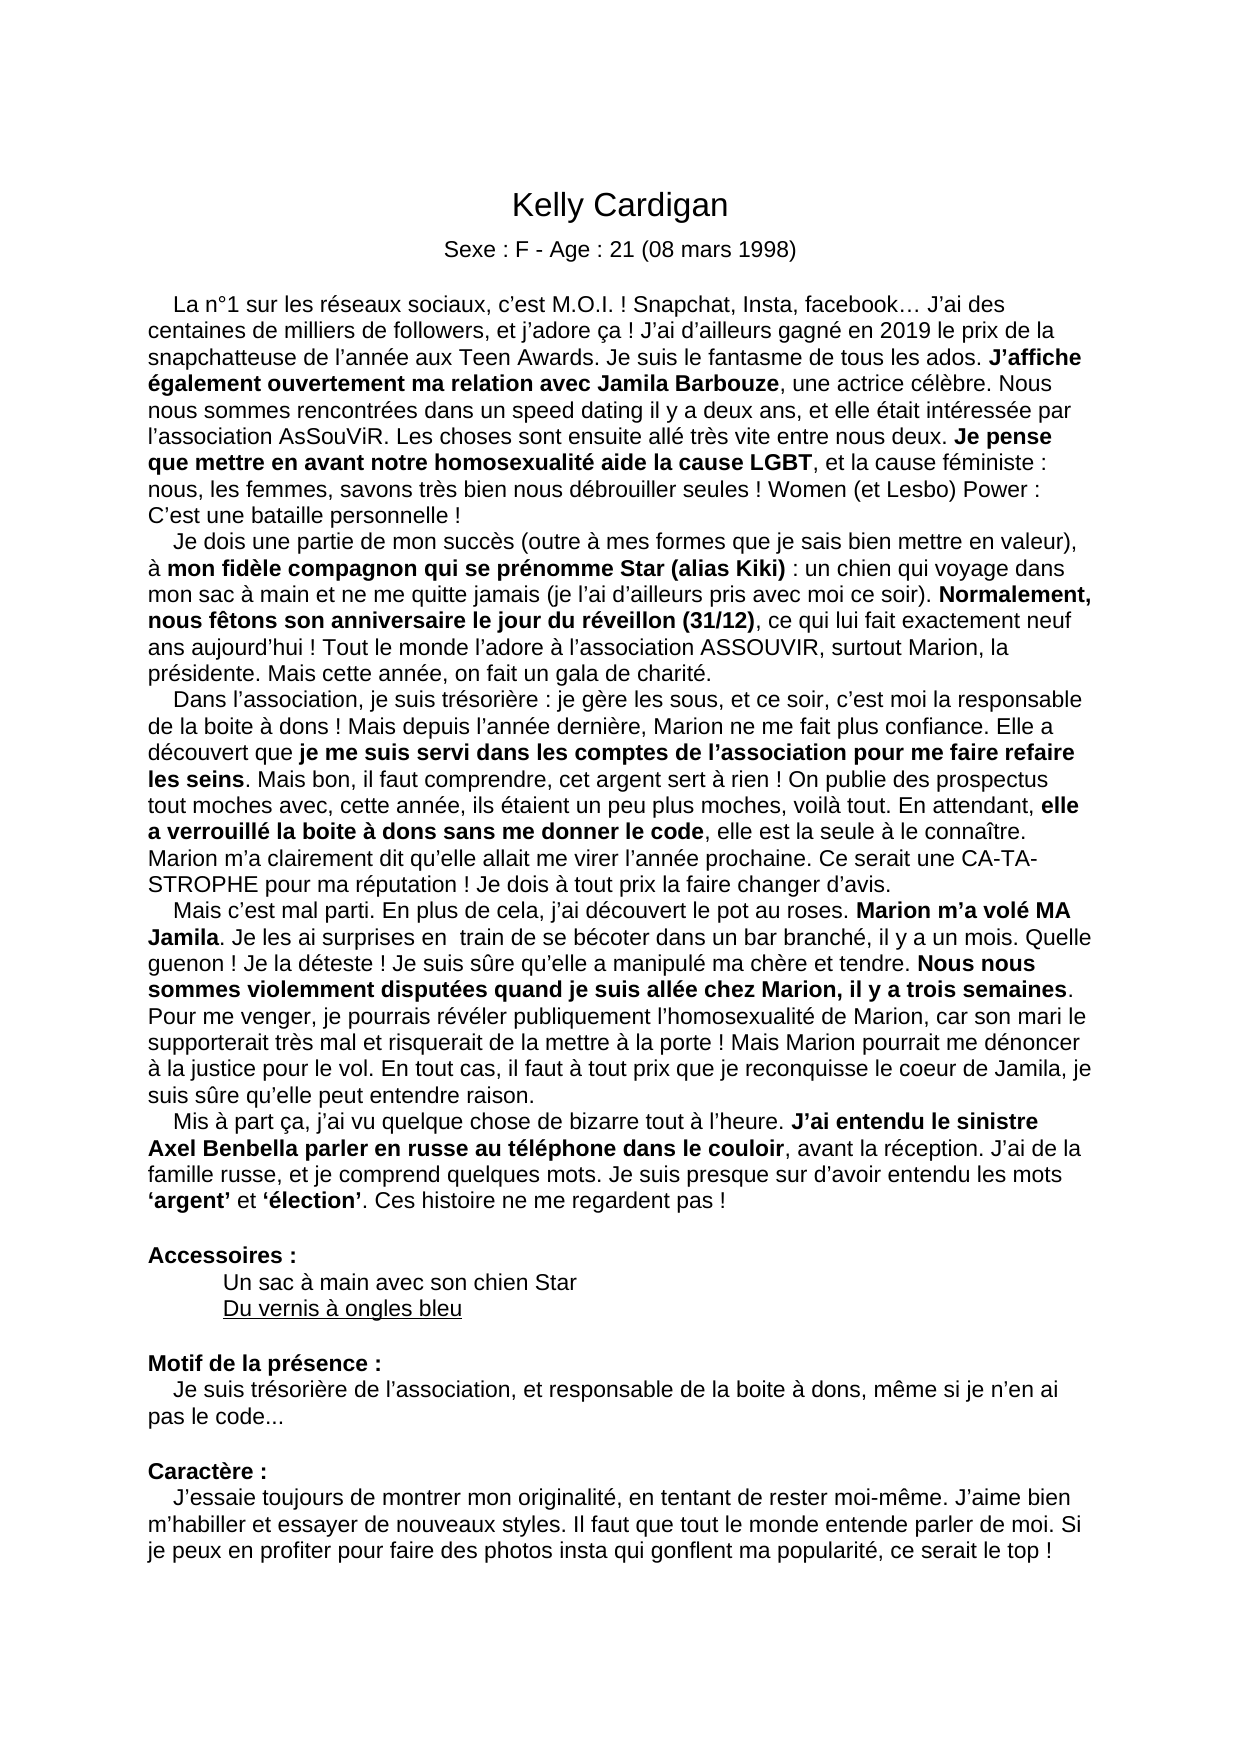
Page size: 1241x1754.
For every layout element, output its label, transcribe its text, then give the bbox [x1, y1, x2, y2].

text Mais c’est mal parti. En plus de cela, j’ai découvert le pot au roses. Marion m’a volé MA Jamila. Je les ai surprises en train de se bécoter dans un bar branché, il y a un mois. Quelle guenon ! Je la déteste ! Je suis sûre qu’elle a manipulé ma chère et tendre. Nous nous sommes violemment disputées quand je suis allée chez Marion, il y a trois semaines. Pour me venger, je pourrais révéler publiquement l’homosexualité de Marion, car son mari le supporterait très mal et risquerait de la mettre à la porte ! Mais Marion pourrait me dénoncer à la justice pour le vol. En tout cas, il faut à tout prix que je reconquisse le coeur de Jamila, je suis sûre qu’elle peut entendre raison. [148, 897, 1093, 1108]
text Je dois une partie de mon succès (outre à mes formes que je sais bien mettre en valeur), à mon fidèle compagnon qui se prénomme Star (alias Kiki) : un chien qui voyage dans mon sac à main et ne me quitte jamais (je l’ai d’ailleurs pris avec moi ce soir). Normalement, nous fêtons son anniversaire le jour du réveillon (31/12), ce qui lui fait exactement neuf ans aujourd’hui ! Tout le monde l’adore à l’association ASSOUVIR, surtout Marion, la présidente. Mais cette année, on fait un gala de charité. [148, 528, 1093, 686]
text Je suis trésorière de l’association, et responsable de la boite à dons, même si je n’en ai pas le code... [148, 1376, 1093, 1429]
text Accessoires : [148, 1242, 1093, 1269]
text Motif de la présence : [148, 1350, 1093, 1376]
text Caractère : [148, 1458, 1093, 1484]
text J’essaie toujours de montrer mon originalité, en tentant de rester moi-même. J’aime bien m’habiller et essayer de nouveaux styles. Il faut que tout le monde entende parler de moi. Si je peux en profiter pour faire des photos insta qui gonflent ma popularité, ce serait le top ! [148, 1484, 1093, 1563]
text La n°1 sur les réseaux sociaux, c’est M.O.I. ! Snapchat, Insta, facebook… J’ai des centaines de milliers de followers, et j’adore ça ! J’ai d’ailleurs gagné en 2019 le prix de la snapchatteuse de l’année aux Teen Awards. Je suis le fantasme de tous les ados. J’affiche également ouvertement ma relation avec Jamila Barbouze, une actrice célèbre. Nous nous sommes rencontrées dans un speed dating il y a deux ans, et elle était intéressée par l’association AsSouViR. Les choses sont ensuite allé très vite entre nous deux. Je pense que mettre en avant notre homosexualité aide la cause LGBT, et la cause féministe : nous, les femmes, savons très bien nous débrouiller seules ! Women (et Lesbo) Power : C’est une bataille personnelle ! [148, 291, 1093, 528]
text Mis à part ça, j’ai vu quelque chose de bizarre tout à l’heure. J’ai entendu le sinistre Axel Benbella parler en russe au téléphone dans le couloir, avant la réception. J’ai de la famille russe, et je comprend quelques mots. Je suis presque sur d’avoir entendu les mots ‘argent’ et ‘élection’. Ces histoire ne me regardent pas ! [148, 1108, 1093, 1213]
list Kelly Cardigan [148, 185, 1093, 223]
text Dans l’association, je suis trésorière : je gère les sous, et ce soir, c’est moi la responsable de la boite à dons ! Mais depuis l’année dernière, Marion ne me fait plus confiance. Elle a découvert que je me suis servi dans les comptes de l’association pour me faire refaire les seins. Mais bon, il faut comprendre, cet argent sert à rien ! On publie des prospectus tout moches avec, cette année, ils étaient un peu plus moches, voilà tout. En attendant, elle a verrouillé la boite à dons sans me donner le code, elle est la seule à le connaître. Marion m’a clairement dit qu’elle allait me virer l’année prochaine. Ce serait une CA-TA-STROPHE pour ma réputation ! Je dois à tout prix la faire changer d’avis. [148, 686, 1093, 897]
text Un sac à main avec son chien Star [148, 1269, 1093, 1295]
text Du vernis à ongles bleu [148, 1295, 1093, 1321]
text Sexe : F - Age : 21 (08 mars 1998) [148, 236, 1093, 262]
